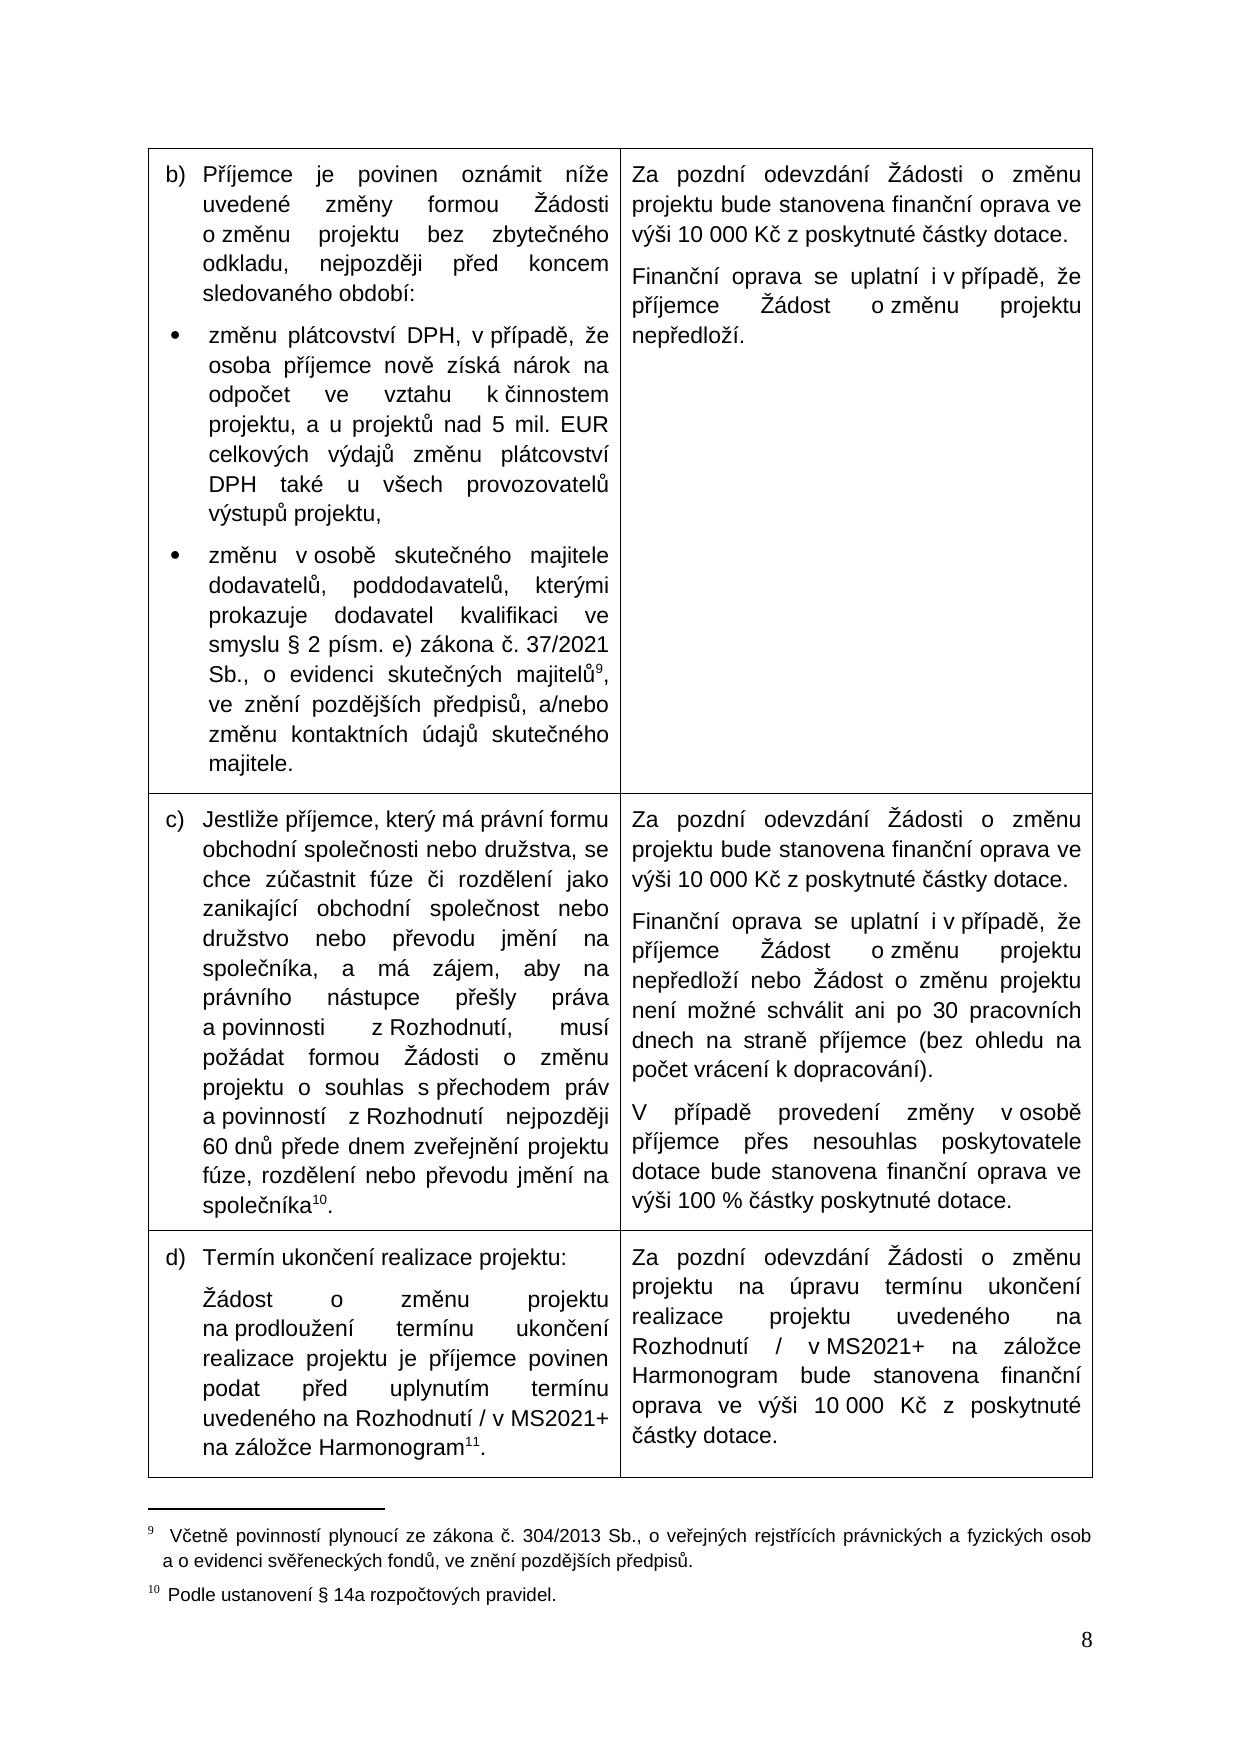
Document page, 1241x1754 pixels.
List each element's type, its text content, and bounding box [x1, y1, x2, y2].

table_cell Příjemce je povinen oznámit níže uvedené změny formou Žádosti o změnu projektu bez zbytečného odkladu, nejpozději před koncem sledovaného období: změnu plátcovství DPH, v případě, že osoba příjemce nově získá nárok na odpočet ve vztahu k činnostem projektu, a u projektů nad 5 mil. EUR celkových výdajů změnu plátcovství DPH také u všech provozovatelů výstupů projektu, změnu v osobě skutečného majitele dodavatelů, poddodavatelů, kterými prokazuje dodavatel kvalifikaci ve smyslu § 2 písm. e) zákona č. 37/2021 Sb., o evidenci skutečných majitelů, ve znění pozdějších předpisů, a/nebo změnu kontaktních údajů skutečného majitele. [149, 149, 620, 793]
table_cell Za pozdní odevzdání Žádosti o změnu projektu bude stanovena finanční oprava ve výši 10 000 Kč z poskytnuté částky dotace. Finanční oprava se uplatní i v případě, že příjemce Žádost o změnu projektu nepředloží. [621, 149, 1092, 793]
table_cell Jestliže příjemce, který má právní formu obchodní společnosti nebo družstva, se chce zúčastnit fúze či rozdělení jako zanikající obchodní společnost nebo družstvo nebo převodu jmění na společníka, a má zájem, aby na právního nástupce přešly práva a povinnosti z Rozhodnutí, musí požádat formou Žádosti o změnu projektu o souhlas s přechodem práv a povinností z Rozhodnutí nejpozději 60 dnů přede dnem zveřejnění projektu fúze, rozdělení nebo převodu jmění na společníka. [149, 794, 620, 1230]
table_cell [621, 1231, 1092, 1477]
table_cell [149, 1231, 620, 1477]
table_cell Za pozdní odevzdání Žádosti o změnu projektu bude stanovena finanční oprava ve výši 10 000 Kč z poskytnuté částky dotace. Finanční oprava se uplatní i v případě, že příjemce Žádost o změnu projektu nepředloží nebo Žádost o změnu projektu není možné schválit ani po 30 pracovních dnech na straně příjemce (bez ohledu na počet vrácení k dopracování). V případě provedení změny v osobě příjemce přes nesouhlas poskytovatele dotace bude stanovena finanční oprava ve výši 100 % částky poskytnuté dotace. [621, 794, 1092, 1230]
